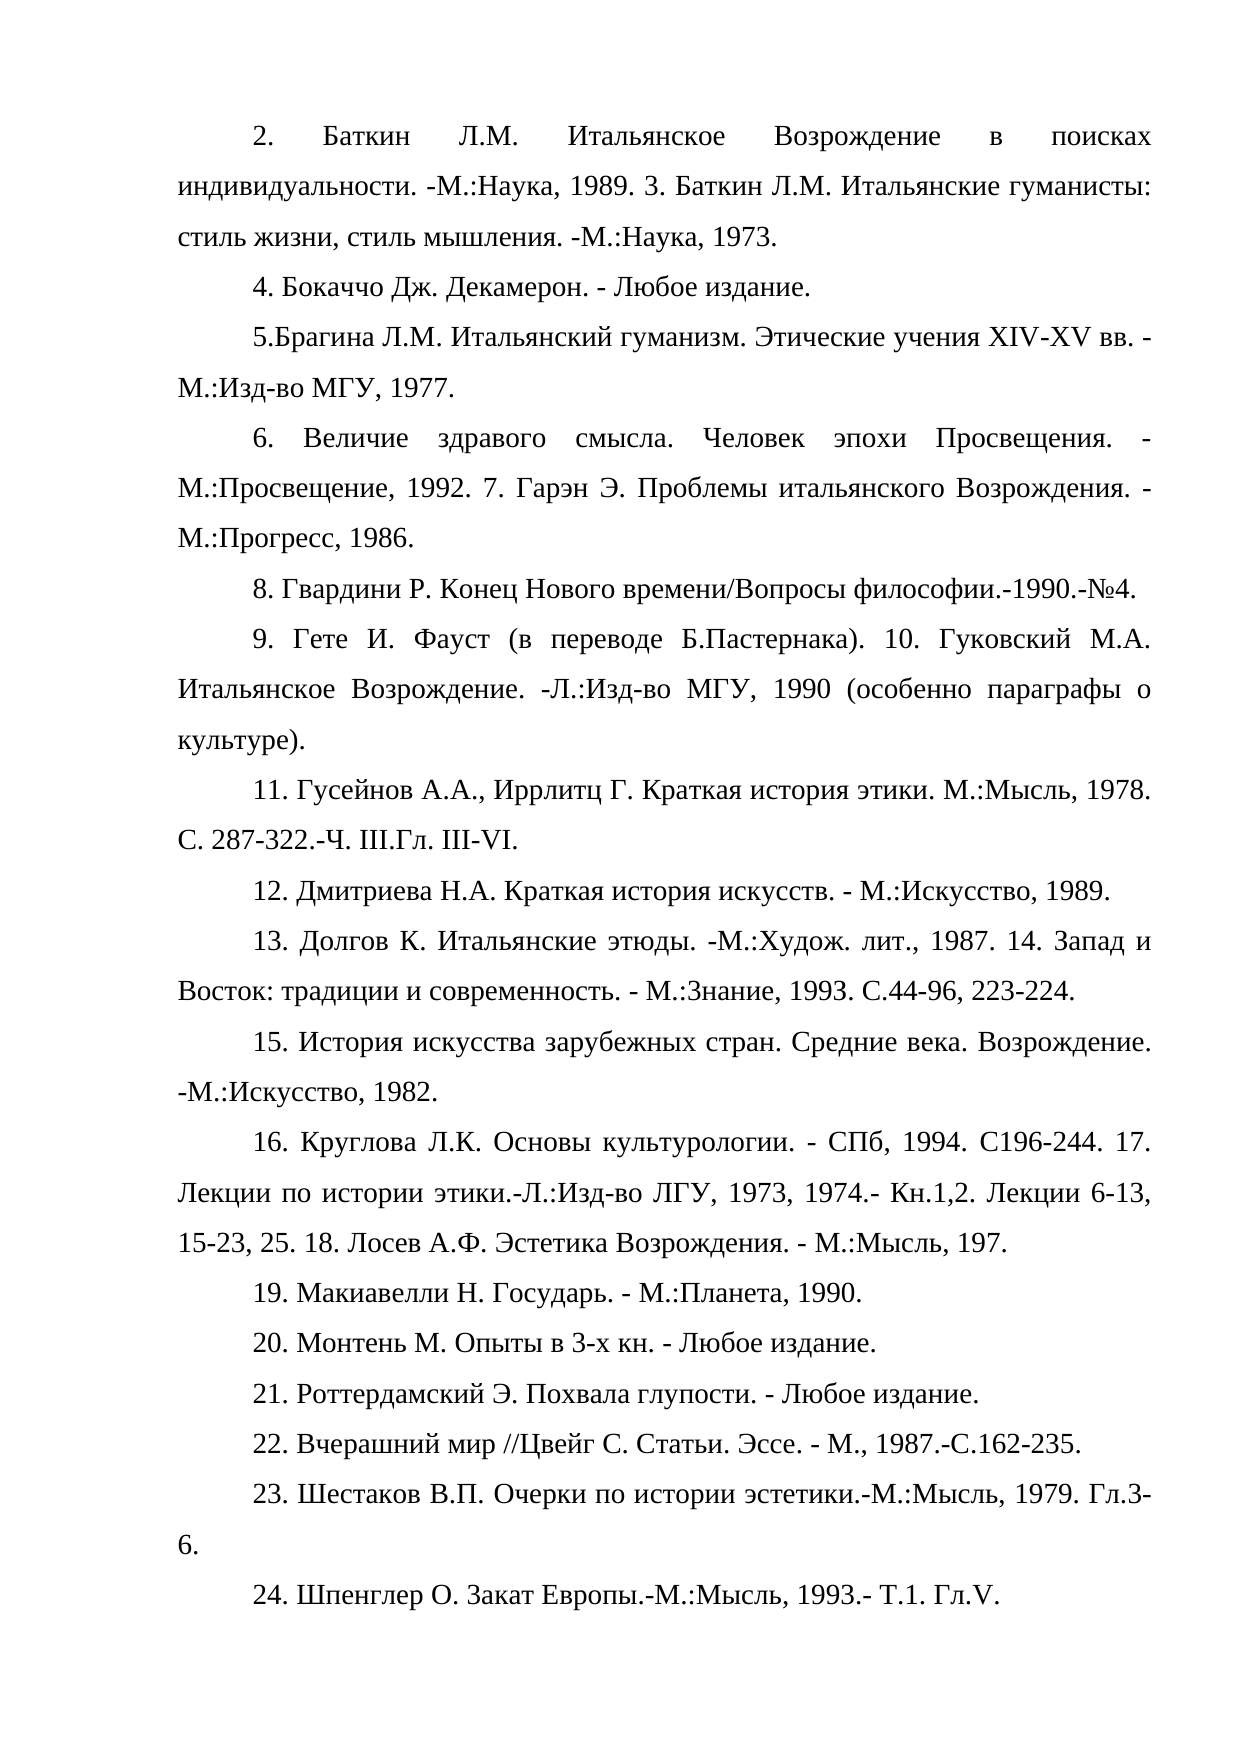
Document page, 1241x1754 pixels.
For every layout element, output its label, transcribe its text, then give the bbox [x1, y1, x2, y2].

text 16. Круглова Л.К. Основы культурологии. - СПб, 1994. С196-244. 17. Лекции по истории этики.-Л.:Изд-во ЛГУ, 1973, 1974.- Кн.1,2. Лекции 6-13, 15-23, 25. 18. Лосев А.Ф. Эстетика Возрождения. - М.:Мысль, 197. [177, 1124, 1152, 1258]
text 2. Баткин Л.М. Итальянское Возрождение в поисках индивидуальности. -М.:Наука, 1989. 3. Баткин Л.М. Итальянские гуманисты: стиль жизни, стиль мышления. -M.:Наука, 1973. [177, 118, 1152, 252]
text 13. Долгов К. Итальянские этюды. -М.:Худож. лит., 1987. 14. Запад и Восток: традиции и современность. - М.:3нание, 199З. С.44-96, 223-224. [177, 923, 1152, 1007]
text 15. История искусства зарубежных стран. Средние века. Возрождение. -М.:Искусство, 1982. [177, 1024, 1152, 1108]
text 9. Гете И. Фауст (в переводе Б.Пастернака). 10. Гуковский М.А. Итальянское Возрождение. -Л.:Изд-во МГУ, 1990 (особенно параграфы о культуре). [177, 621, 1152, 755]
text 8. Гвардини P. Конец Нового времени/Вопросы философии.-1990.-№4. [177, 571, 1152, 604]
text 5.Брагина Л.М. Итальянский гуманизм. Этические учения XIV-XV вв. -М.:Изд-во МГУ, 1977. [177, 319, 1152, 403]
text 4. Бокаччо Дж. Декамерон. - Любое издание. [177, 269, 1152, 303]
text 11. Гусейнов А.А., Иррлитц Г. Краткая история этики. М.:Мысль, 1978. С. 287-322.-Ч. III.Гл. III-VI. [177, 772, 1152, 856]
text 6. Величие здравого смысла. Человек эпохи Просвещения. -М.:Просвещение, 1992. 7. Гарэн Э. Проблемы итальянского Возрождения. -М.:Прогресс, 1986. [177, 420, 1152, 554]
text 12. Дмитриева Н.А. Краткая история искусств. - М.:Искусство, 1989. [177, 873, 1152, 906]
text 24. Шпенглер О. 3акат Европы.-М.:Мысль, 1993.- Т.1. Гл.V. [177, 1577, 1152, 1611]
text 20. Монтень М. Опыты в 3-х кн. - Любое издание. [177, 1326, 1152, 1359]
text 21. Роттердамский Э. Похвала глупости. - Любое издание. [177, 1376, 1152, 1409]
text 23. Шестаков В.П. Очерки по истории эстетики.-М.:Мысль, 1979. Гл.3-6. [177, 1477, 1152, 1560]
text 22. Вчерашний мир //Цвейг С. Статьи. Эссе. - М., 1987.-С.162-235. [177, 1426, 1152, 1460]
text 19. Макиавелли Н. Государь. - М.:Планета, 1990. [177, 1275, 1152, 1309]
